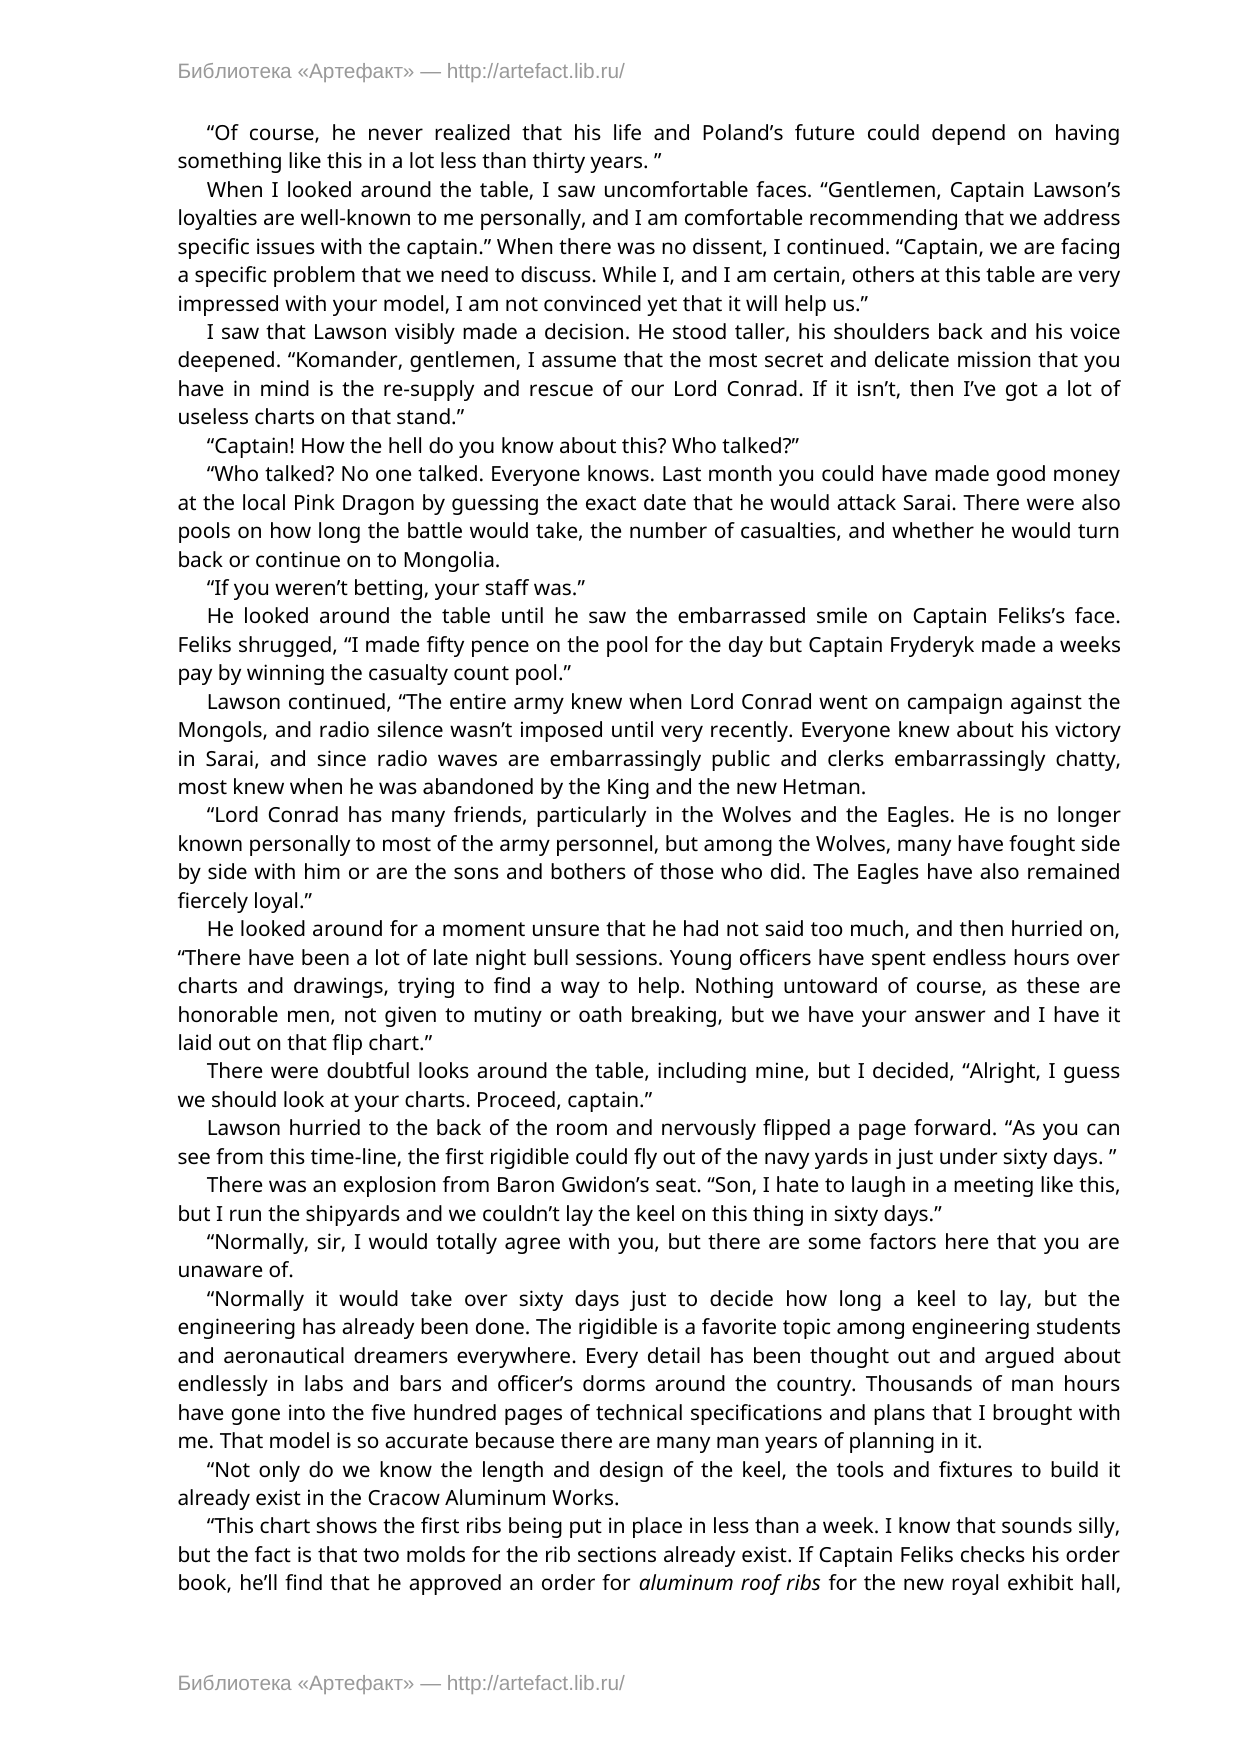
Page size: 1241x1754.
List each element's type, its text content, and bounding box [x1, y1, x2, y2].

text He looked around for a moment unsure that he had not said too much, and then hurried on, “There have been a lot of late night bull sessions. Young officers have spent endless hours over charts and drawings, trying to find a way to help. Nothing untoward of course, as these are honorable men, not given to mutiny or oath breaking, but we have your answer and I have it laid out on that flip chart.” [177, 914, 1122, 1057]
text “Normally it would take over sixty days just to decide how long a keel to lay, but the engineering has already been done. The rigidible is a favorite topic among engineering students and aeronautical dreamers everywhere. Every detail has been thought out and argued about endlessly in labs and bars and officer’s dorms around the country. Thousands of man hours have gone into the five hundred pages of technical specifications and plans that I brought with me. That model is so accurate because there are many man years of planning in it. [177, 1284, 1122, 1455]
text “Lord Conrad has many friends, particularly in the Wolves and the Eagles. He is no longer known personally to most of the army personnel, but among the Wolves, many have fought side by side with him or are the sons and bothers of those who did. The Eagles have also remained fiercely loyal.” [177, 801, 1122, 914]
text I saw that Lawson visibly made a decision. He stood taller, his shoulders back and his voice deepened. “Komander, gentlemen, I assume that the most secret and delicate mission that you have in mind is the re-supply and rescue of our Lord Conrad. If it isn’t, then I’ve got a lot of useless charts on that stand.” [177, 317, 1122, 431]
text Lawson continued, “The entire army knew when Lord Conrad went on campaign against the Mongols, and radio silence wasn’t imposed until very recently. Everyone knew about his victory in Sarai, and since radio waves are embarrassingly public and clerks embarrassingly chatty, most knew when he was abandoned by the King and the new Hetman. [177, 687, 1122, 801]
text “Normally, sir, I would totally agree with you, but there are some factors here that you are unaware of. [177, 1227, 1122, 1284]
text “Captain! How the hell do you know about this? Who talked?” [177, 431, 1122, 459]
text He looked around the table until he saw the embarrassed smile on Captain Feliks’s face. Feliks shrugged, “I made fifty pence on the pool for the day but Captain Fryderyk made a weeks pay by winning the casualty count pool.” [177, 602, 1122, 687]
text “Who talked? No one talked. Everyone knows. Last month you could have made good money at the local Pink Dragon by guessing the exact date that he would attack Sarai. There were also pools on how long the battle would take, the number of casualties, and whether he would turn back or continue on to Mongolia. [177, 459, 1122, 573]
text “Of course, he never realized that his life and Poland’s future could depend on having something like this in a lot less than thirty years. ” [177, 118, 1122, 175]
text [177, 1512, 1122, 1597]
text “Not only do we know the length and design of the keel, the tools and fixtures to build it already exist in the Cracow Aluminum Works. [177, 1455, 1122, 1512]
text There were doubtful looks around the table, including mine, but I decided, “Alright, I guess we should look at your charts. Proceed, captain.” [177, 1057, 1122, 1113]
text When I looked around the table, I saw uncomfortable faces. “Gentlemen, Captain Lawson’s loyalties are well-known to me personally, and I am comfortable recommending that we address specific issues with the captain.” When there was no dissent, I continued. “Captain, we are facing a specific problem that we need to discuss. While I, and I am certain, others at this table are very impressed with your model, I am not convinced yet that it will help us.” [177, 175, 1122, 317]
text Lawson hurried to the back of the room and nervously flipped a page forward. “As you can see from this time-line, the first rigidible could fly out of the navy yards in just under sixty days. ” [177, 1113, 1122, 1170]
text “If you weren’t betting, your staff was.” [177, 573, 1122, 602]
text There was an explosion from Baron Gwidon’s seat. “Son, I hate to laugh in a meeting like this, but I run the shipyards and we couldn’t lay the keel on this thing in sixty days.” [177, 1170, 1122, 1227]
